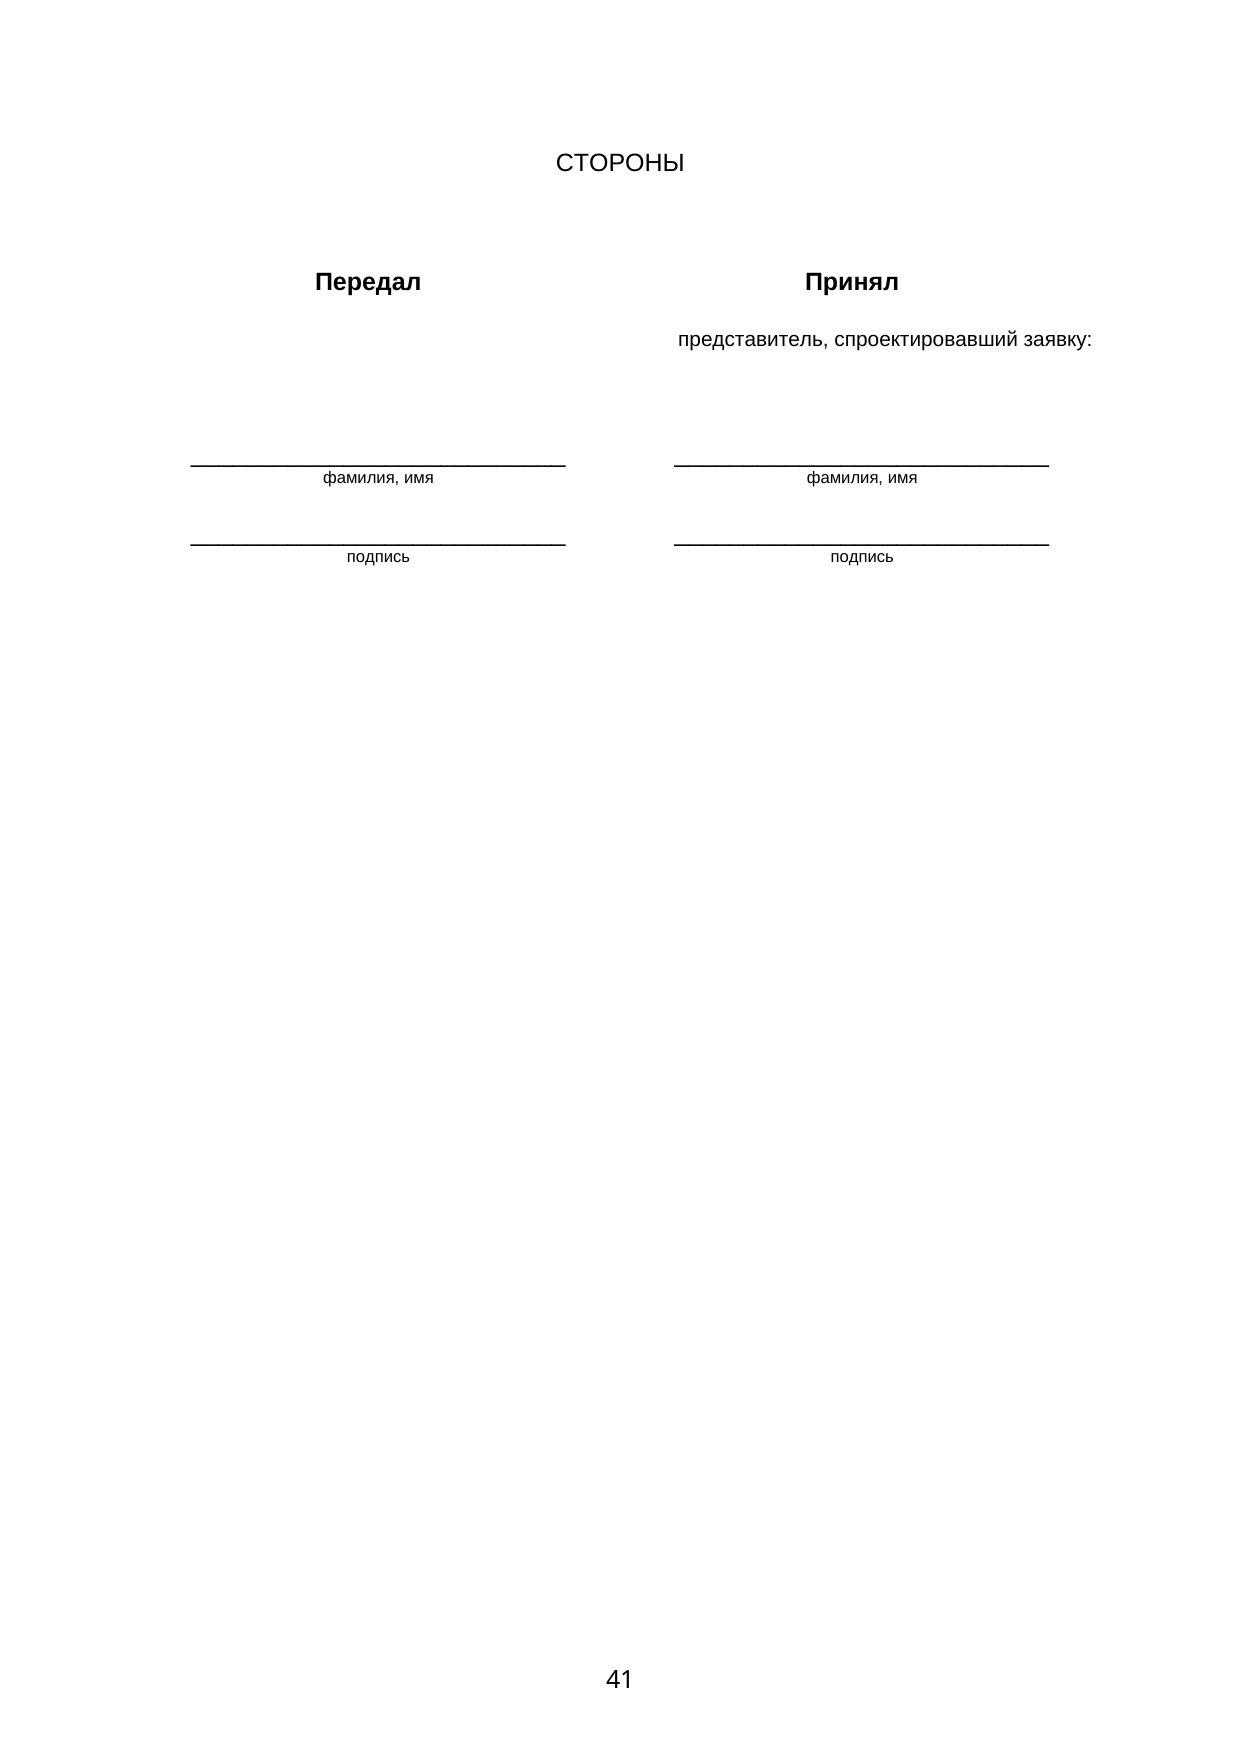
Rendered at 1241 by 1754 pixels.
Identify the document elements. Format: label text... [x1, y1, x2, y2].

text представитель, спроектировавший заявку: [148, 327, 1092, 351]
table_header ___________________________ фамилия, имя [136, 439, 620, 518]
table_cell ___________________________ подпись [620, 518, 1104, 597]
table_header ___________________________ фамилия, имя [620, 439, 1104, 518]
table_header Передал [136, 267, 600, 327]
text СТОРОНЫ [148, 148, 1092, 176]
table_cell ___________________________ подпись [136, 518, 620, 597]
table_header Принял [600, 267, 1104, 327]
